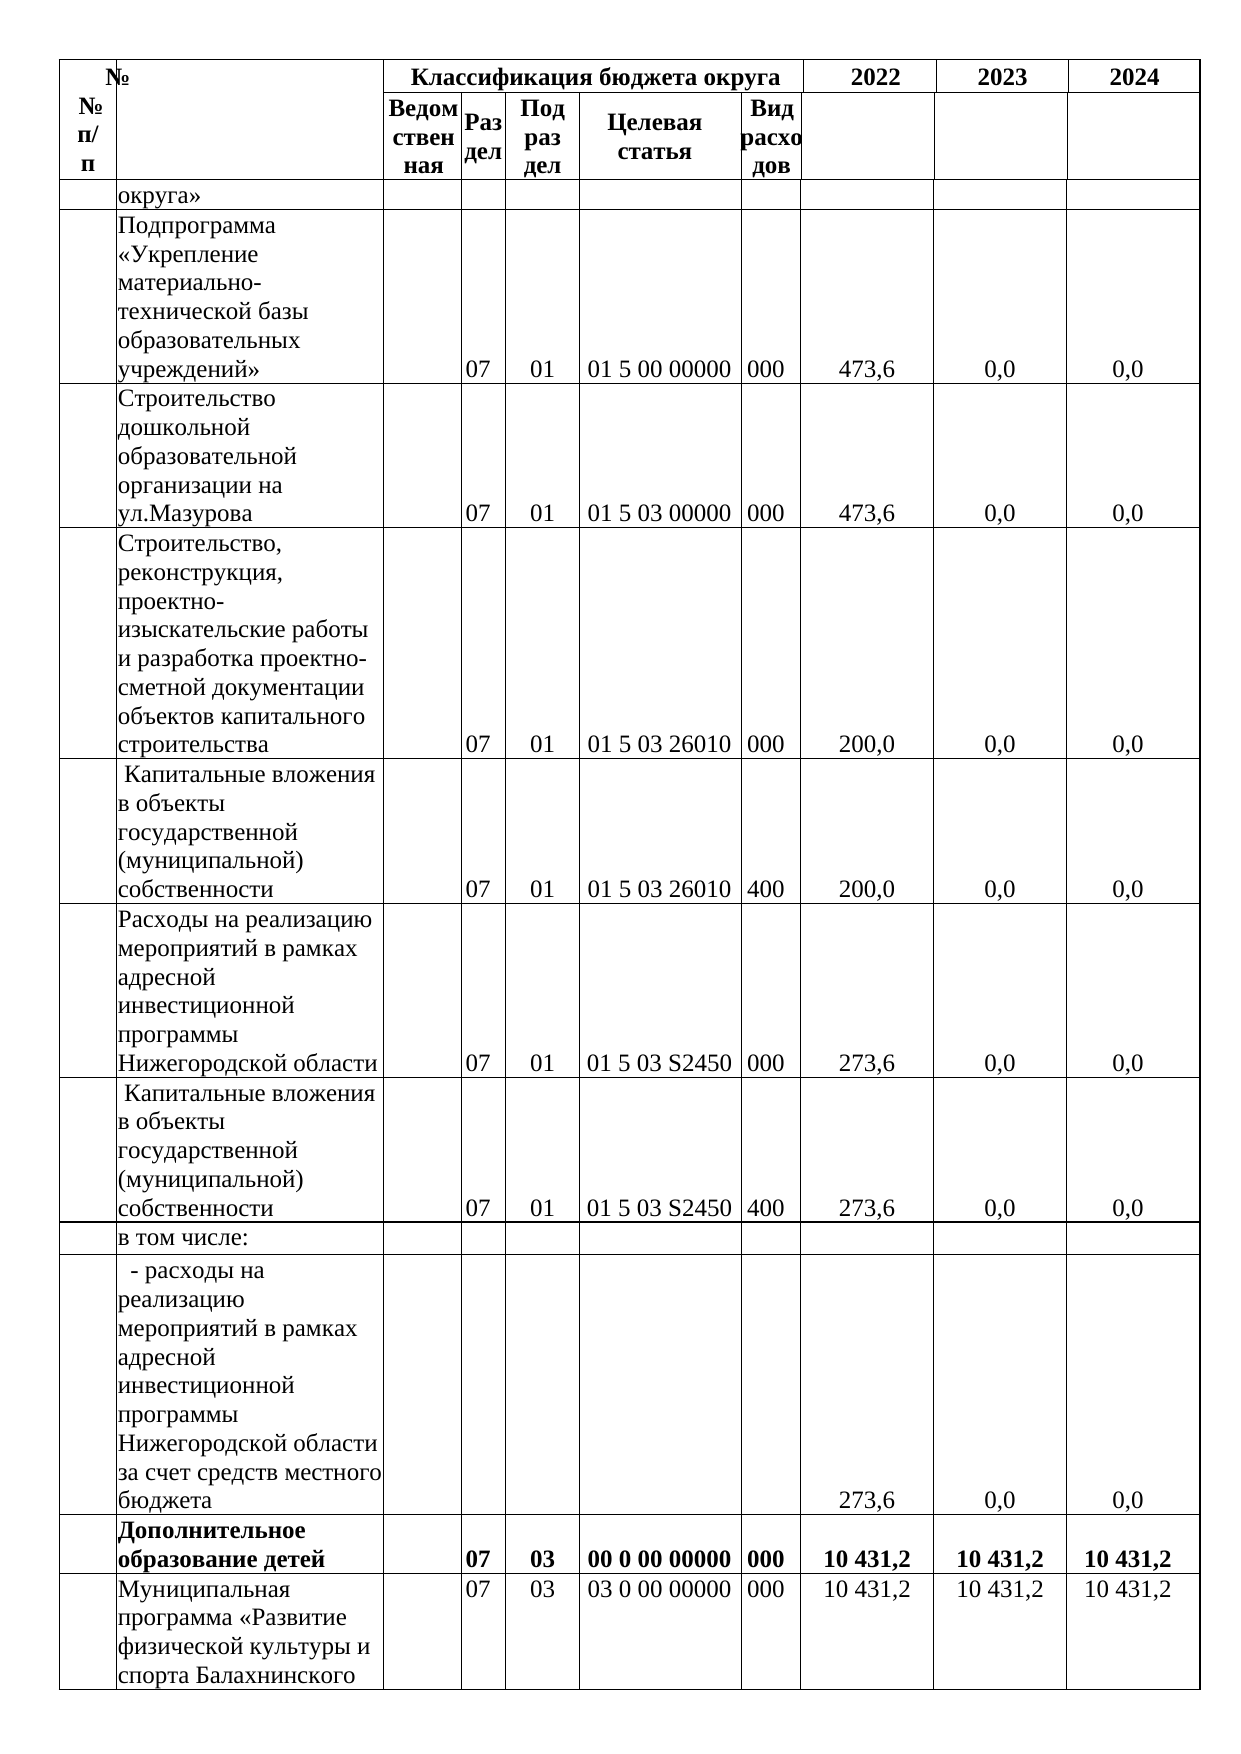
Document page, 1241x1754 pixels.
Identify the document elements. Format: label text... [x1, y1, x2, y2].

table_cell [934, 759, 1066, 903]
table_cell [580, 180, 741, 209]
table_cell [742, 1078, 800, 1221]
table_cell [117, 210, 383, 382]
table_header № №п/п [60, 60, 116, 179]
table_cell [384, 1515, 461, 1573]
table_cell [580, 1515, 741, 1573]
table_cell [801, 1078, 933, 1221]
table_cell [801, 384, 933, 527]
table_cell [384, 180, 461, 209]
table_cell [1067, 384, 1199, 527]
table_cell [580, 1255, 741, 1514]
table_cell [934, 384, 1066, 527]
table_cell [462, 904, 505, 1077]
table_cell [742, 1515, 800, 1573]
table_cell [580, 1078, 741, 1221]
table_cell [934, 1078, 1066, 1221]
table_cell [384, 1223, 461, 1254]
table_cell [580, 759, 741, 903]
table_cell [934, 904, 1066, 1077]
table_header 2024 [1069, 60, 1199, 92]
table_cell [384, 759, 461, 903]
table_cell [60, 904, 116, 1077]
table_header 2022 [804, 60, 936, 92]
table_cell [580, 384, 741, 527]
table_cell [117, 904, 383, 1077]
table_cell Вид расхо дов [742, 93, 801, 179]
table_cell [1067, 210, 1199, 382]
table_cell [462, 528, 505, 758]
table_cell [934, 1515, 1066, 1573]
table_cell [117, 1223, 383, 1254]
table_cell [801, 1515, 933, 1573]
table_cell Ведом ствен ная [384, 93, 461, 179]
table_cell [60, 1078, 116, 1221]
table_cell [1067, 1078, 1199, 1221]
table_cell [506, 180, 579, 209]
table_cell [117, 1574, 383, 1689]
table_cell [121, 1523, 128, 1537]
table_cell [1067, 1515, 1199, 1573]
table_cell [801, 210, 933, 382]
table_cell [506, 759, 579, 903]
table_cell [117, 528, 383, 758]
table_header 2023 [937, 60, 1068, 92]
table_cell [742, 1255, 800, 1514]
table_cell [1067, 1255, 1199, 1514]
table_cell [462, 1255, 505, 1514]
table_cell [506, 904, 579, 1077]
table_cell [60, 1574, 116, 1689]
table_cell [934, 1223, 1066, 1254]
table_cell Под раз дел [506, 93, 579, 179]
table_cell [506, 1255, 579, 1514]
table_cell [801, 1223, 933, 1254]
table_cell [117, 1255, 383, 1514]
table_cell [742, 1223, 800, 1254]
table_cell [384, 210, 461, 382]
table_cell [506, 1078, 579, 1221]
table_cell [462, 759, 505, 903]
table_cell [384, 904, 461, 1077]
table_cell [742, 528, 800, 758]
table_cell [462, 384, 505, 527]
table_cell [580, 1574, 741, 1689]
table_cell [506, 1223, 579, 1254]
table_header [117, 60, 383, 179]
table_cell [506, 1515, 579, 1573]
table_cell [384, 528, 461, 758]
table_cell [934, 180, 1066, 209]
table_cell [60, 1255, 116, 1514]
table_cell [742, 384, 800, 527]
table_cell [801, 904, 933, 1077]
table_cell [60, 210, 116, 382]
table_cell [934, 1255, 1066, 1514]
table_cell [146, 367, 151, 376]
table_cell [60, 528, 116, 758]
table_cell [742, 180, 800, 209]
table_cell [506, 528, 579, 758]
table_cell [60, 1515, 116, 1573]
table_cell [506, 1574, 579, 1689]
table_cell [802, 93, 934, 179]
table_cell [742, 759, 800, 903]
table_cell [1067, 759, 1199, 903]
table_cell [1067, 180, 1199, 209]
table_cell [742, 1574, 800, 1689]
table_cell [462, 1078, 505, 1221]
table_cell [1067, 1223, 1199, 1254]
table_header Классификация бюджета округа [384, 60, 803, 92]
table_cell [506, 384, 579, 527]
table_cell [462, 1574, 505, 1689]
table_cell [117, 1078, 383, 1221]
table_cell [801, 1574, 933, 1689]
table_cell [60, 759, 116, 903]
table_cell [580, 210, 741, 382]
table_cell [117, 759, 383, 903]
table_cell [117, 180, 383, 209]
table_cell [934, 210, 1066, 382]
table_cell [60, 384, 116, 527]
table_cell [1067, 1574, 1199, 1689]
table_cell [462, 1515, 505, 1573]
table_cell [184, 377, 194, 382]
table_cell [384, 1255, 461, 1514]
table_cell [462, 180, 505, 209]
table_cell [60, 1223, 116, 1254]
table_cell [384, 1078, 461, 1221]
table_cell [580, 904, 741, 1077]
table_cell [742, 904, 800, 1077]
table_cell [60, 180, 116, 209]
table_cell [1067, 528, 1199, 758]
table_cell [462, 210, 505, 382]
table_cell [1068, 93, 1199, 179]
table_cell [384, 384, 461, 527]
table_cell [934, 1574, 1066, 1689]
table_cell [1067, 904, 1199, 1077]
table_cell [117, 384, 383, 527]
table_cell Целевая статья [580, 93, 741, 179]
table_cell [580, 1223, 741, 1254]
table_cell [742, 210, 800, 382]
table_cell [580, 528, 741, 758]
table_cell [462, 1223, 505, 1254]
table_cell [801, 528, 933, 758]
table_cell Раз дел [462, 93, 505, 179]
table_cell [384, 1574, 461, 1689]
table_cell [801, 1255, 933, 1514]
table_cell [935, 93, 1067, 179]
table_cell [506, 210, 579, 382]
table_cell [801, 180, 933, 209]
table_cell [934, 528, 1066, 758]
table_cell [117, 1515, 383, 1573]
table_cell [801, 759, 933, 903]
